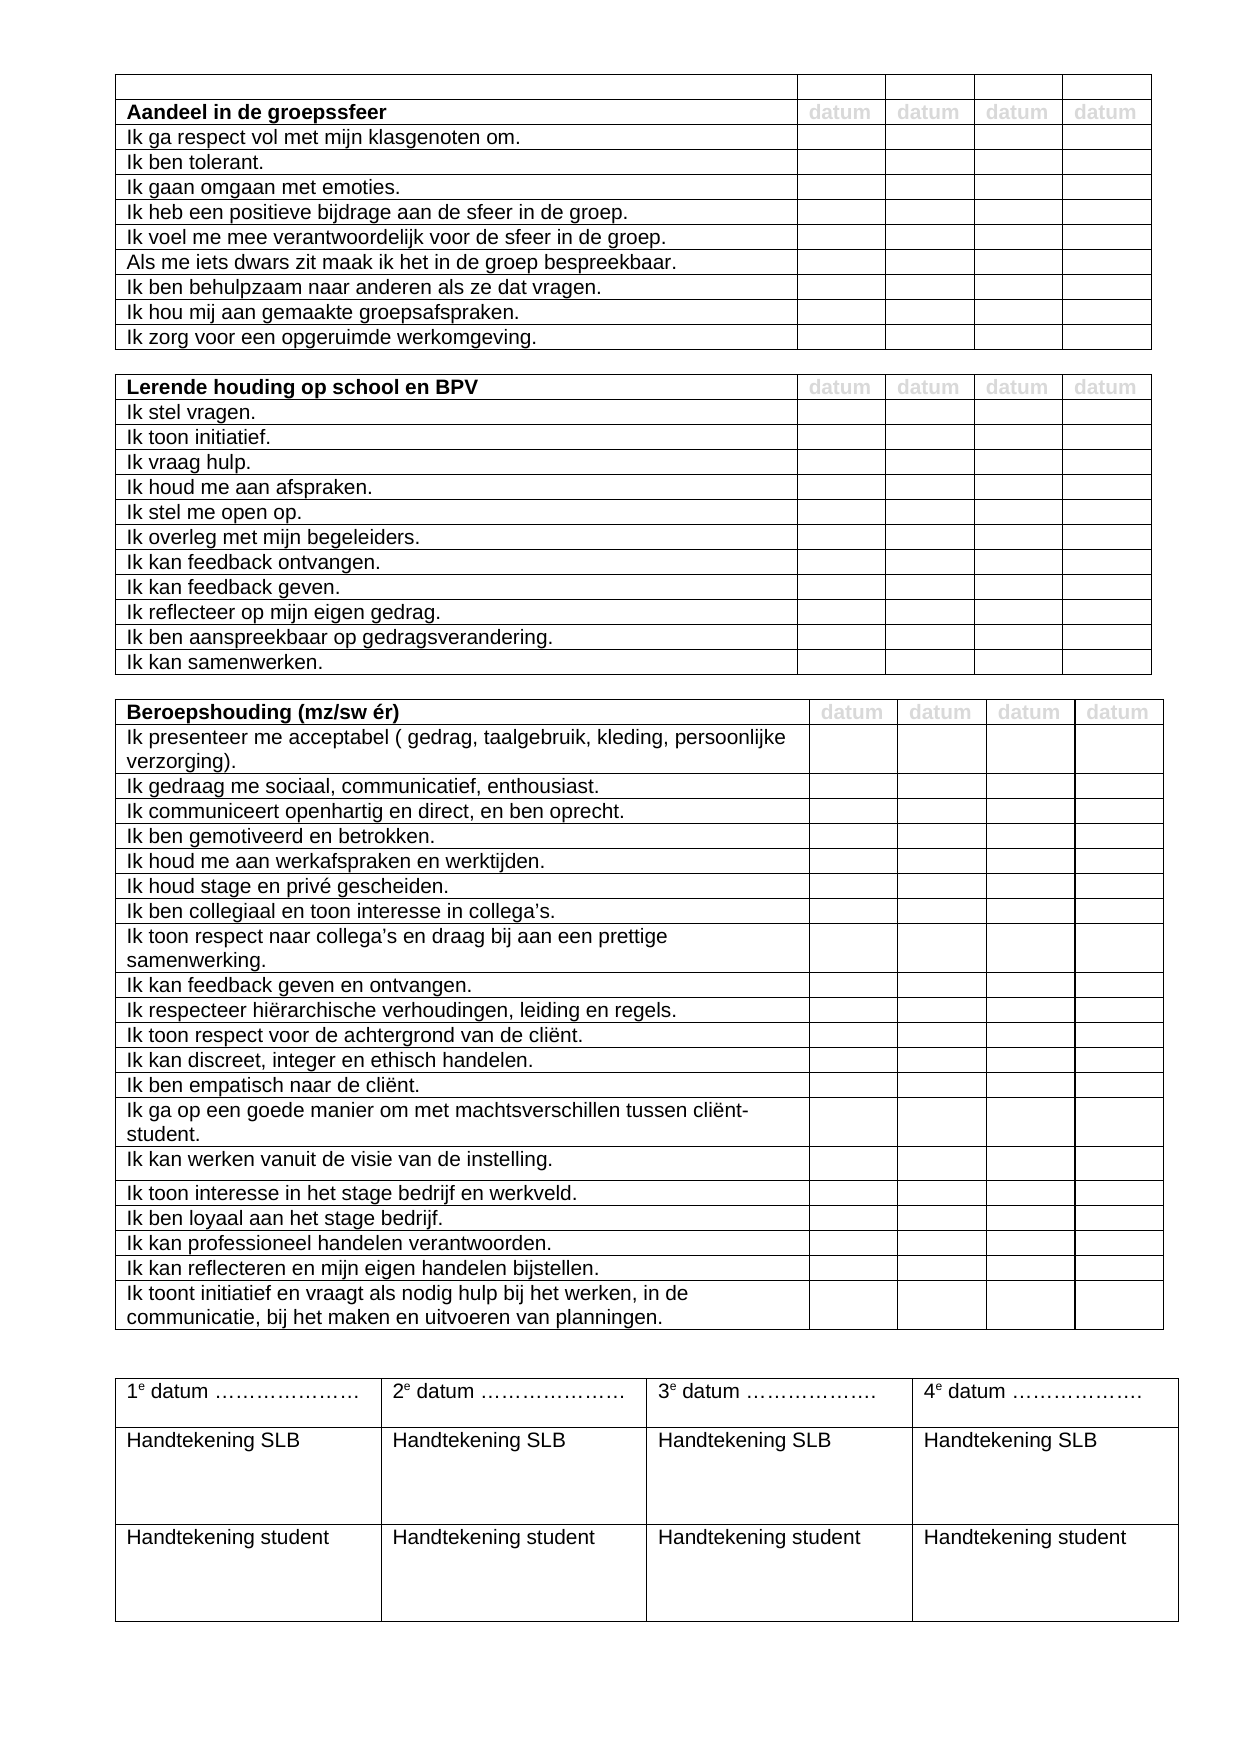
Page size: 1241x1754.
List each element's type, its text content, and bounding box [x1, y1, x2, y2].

table_cell datum [975, 100, 1062, 124]
table_cell [987, 973, 1074, 997]
table_header datum [886, 375, 974, 399]
table_cell [810, 874, 897, 898]
table_cell [987, 899, 1074, 923]
table_cell [886, 250, 974, 274]
table_cell Ik ga op een goede manier om met machtsverschillen tussen cliënt-student. [116, 1098, 809, 1146]
table_cell [987, 1098, 1074, 1146]
table_cell [975, 325, 1062, 349]
table_cell Handtekening SLB [116, 1428, 381, 1524]
table_cell [810, 973, 897, 997]
table_cell [1063, 400, 1151, 424]
table_cell [975, 600, 1062, 624]
table_cell [798, 75, 885, 99]
table_cell [1063, 325, 1151, 349]
table_cell Ik kan professioneel handelen verantwoorden. [116, 1231, 809, 1255]
table_cell Handtekening student [647, 1525, 912, 1621]
table_cell [1076, 849, 1163, 873]
table_cell [987, 874, 1074, 898]
table_cell [798, 450, 885, 474]
table_cell [886, 150, 974, 174]
table_cell Ik ben collegiaal en toon interesse in collega’s. [116, 899, 809, 923]
table_cell datum [1063, 100, 1151, 124]
table_cell [1076, 899, 1163, 923]
table_cell [886, 550, 974, 574]
table_cell [886, 75, 974, 99]
table_header 4e datum ………………. [913, 1379, 1178, 1427]
table_cell Ik zorg voor een opgeruimde werkomgeving. [116, 325, 797, 349]
table_cell [975, 575, 1062, 599]
table_cell [898, 899, 986, 923]
table_cell [886, 575, 974, 599]
table_cell [810, 1147, 897, 1180]
table_cell [886, 525, 974, 549]
table_cell [798, 200, 885, 224]
table_cell [798, 175, 885, 199]
table_cell [810, 725, 897, 773]
table_cell Ik heb een positieve bijdrage aan de sfeer in de groep. [116, 200, 797, 224]
table_cell [810, 1098, 897, 1146]
table_cell [1063, 625, 1151, 649]
table_cell Ik ben loyaal aan het stage bedrijf. [116, 1206, 809, 1230]
table_cell [1076, 824, 1163, 848]
table_cell [1063, 225, 1151, 249]
table_cell Ik houd me aan afspraken. [116, 475, 797, 499]
table_cell [975, 175, 1062, 199]
table_cell [987, 824, 1074, 848]
table_cell Ik reflecteer op mijn eigen gedrag. [116, 600, 797, 624]
table_cell Ik toon respect voor de achtergrond van de cliënt. [116, 1023, 809, 1047]
table_cell Ik ga respect vol met mijn klasgenoten om. [116, 125, 797, 149]
table_cell [898, 1023, 986, 1047]
table_cell Ik toon interesse in het stage bedrijf en werkveld. [116, 1181, 809, 1205]
table_cell [798, 475, 885, 499]
table_cell Ik communiceert openhartig en direct, en ben oprecht. [116, 799, 809, 823]
table_cell [987, 1048, 1074, 1072]
table_cell [987, 1147, 1074, 1180]
table_cell [898, 1231, 986, 1255]
table_cell [898, 774, 986, 798]
table_cell [898, 1256, 986, 1280]
table_cell [975, 200, 1062, 224]
table_cell [886, 225, 974, 249]
table_cell [810, 1023, 897, 1047]
table_cell [975, 550, 1062, 574]
table_header datum [975, 375, 1062, 399]
table_cell Ik gaan omgaan met emoties. [116, 175, 797, 199]
table_cell [886, 425, 974, 449]
table_cell [898, 1181, 986, 1205]
table_cell [810, 1256, 897, 1280]
table_cell Ik toon respect naar collega’s en draag bij aan een prettige samenwerking. [116, 924, 809, 972]
table_cell [1063, 475, 1151, 499]
table_cell [798, 525, 885, 549]
table_cell [898, 1048, 986, 1072]
table_cell [987, 1256, 1074, 1280]
table_cell [975, 400, 1062, 424]
table_cell datum [798, 100, 885, 124]
table_cell [975, 125, 1062, 149]
table_cell [975, 650, 1062, 674]
table_cell [987, 924, 1074, 972]
table_cell [1076, 1231, 1163, 1255]
table_cell [798, 300, 885, 324]
table_header datum [987, 700, 1074, 724]
table_header 1e datum ………………… [116, 1379, 381, 1427]
table_cell [1063, 575, 1151, 599]
table_cell [810, 899, 897, 923]
table_cell [975, 450, 1062, 474]
table_cell Ik kan feedback ontvangen. [116, 550, 797, 574]
table_cell Handtekening student [116, 1525, 381, 1621]
table_cell [987, 1206, 1074, 1230]
table_cell [886, 325, 974, 349]
table_header datum [798, 375, 885, 399]
table_cell [1063, 150, 1151, 174]
table_cell [1063, 250, 1151, 274]
table_cell [886, 600, 974, 624]
table_cell [798, 125, 885, 149]
table_cell Ik ben empatisch naar de cliënt. [116, 1073, 809, 1097]
table_cell [975, 500, 1062, 524]
table_cell [886, 475, 974, 499]
table_cell [1076, 1206, 1163, 1230]
table_cell Ik houd stage en privé gescheiden. [116, 874, 809, 898]
table_cell [1063, 275, 1151, 299]
table_cell [798, 275, 885, 299]
table_header Lerende houding op school en BPV [116, 375, 797, 399]
table_header datum [898, 700, 986, 724]
table_cell [798, 600, 885, 624]
table_cell [886, 275, 974, 299]
table_cell [1063, 500, 1151, 524]
table_cell [987, 998, 1074, 1022]
table_cell [798, 550, 885, 574]
table_cell Ik gedraag me sociaal, communicatief, enthousiast. [116, 774, 809, 798]
table_cell [810, 1206, 897, 1230]
table_cell [898, 1206, 986, 1230]
table_cell [810, 924, 897, 972]
table_cell Handtekening SLB [382, 1428, 646, 1524]
table_cell Als me iets dwars zit maak ik het in de groep bespreekbaar. [116, 250, 797, 274]
table_cell [975, 75, 1062, 99]
table_cell Ik vraag hulp. [116, 450, 797, 474]
table_cell Ik voel me mee verantwoordelijk voor de sfeer in de groep. [116, 225, 797, 249]
table_cell [1076, 1023, 1163, 1047]
table_cell [1076, 924, 1163, 972]
table_cell [886, 400, 974, 424]
table_cell Ik ben behulpzaam naar anderen als ze dat vragen. [116, 275, 797, 299]
table_cell [987, 1073, 1074, 1097]
table_cell [1063, 425, 1151, 449]
table_cell [987, 849, 1074, 873]
table_cell [810, 1073, 897, 1097]
table_cell Ik ben gemotiveerd en betrokken. [116, 824, 809, 848]
table_cell [898, 725, 986, 773]
table_cell Ik kan discreet, integer en ethisch handelen. [116, 1048, 809, 1072]
table_cell [987, 1281, 1074, 1329]
table_cell Ik overleg met mijn begeleiders. [116, 525, 797, 549]
table_cell [1063, 200, 1151, 224]
table_cell [987, 725, 1074, 773]
table_cell [1076, 1147, 1163, 1180]
table_cell [1063, 175, 1151, 199]
table_header 2e datum ………………… [382, 1379, 646, 1427]
table_cell [798, 150, 885, 174]
table_cell [975, 300, 1062, 324]
table_cell [1063, 550, 1151, 574]
table_cell [898, 998, 986, 1022]
table_cell [898, 973, 986, 997]
table_cell Ik stel vragen. [116, 400, 797, 424]
table_cell Ik stel me open op. [116, 500, 797, 524]
table_cell [987, 774, 1074, 798]
table_cell [886, 300, 974, 324]
table_cell [1076, 774, 1163, 798]
table_cell [810, 1281, 897, 1329]
table_cell [810, 1181, 897, 1205]
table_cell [116, 75, 797, 99]
table_cell Ik respecteer hiërarchische verhoudingen, leiding en regels. [116, 998, 809, 1022]
table_cell [1076, 1073, 1163, 1097]
table_cell [886, 500, 974, 524]
table_header datum [810, 700, 897, 724]
table_cell [798, 400, 885, 424]
table_cell [898, 1098, 986, 1146]
table_cell [898, 1281, 986, 1329]
table_cell [898, 1073, 986, 1097]
table_cell Aandeel in de groepssfeer [116, 100, 797, 124]
table_cell [1076, 1098, 1163, 1146]
table_cell [898, 824, 986, 848]
table_cell [1076, 799, 1163, 823]
table_cell [1063, 125, 1151, 149]
table_cell [975, 225, 1062, 249]
table_header datum [1076, 700, 1163, 724]
table_cell [898, 924, 986, 972]
table_cell [886, 175, 974, 199]
table_cell Ik kan feedback geven en ontvangen. [116, 973, 809, 997]
table_cell [987, 1231, 1074, 1255]
table_cell [975, 425, 1062, 449]
table_cell [810, 998, 897, 1022]
table_cell [1076, 725, 1163, 773]
table_cell [898, 874, 986, 898]
table_cell Handtekening student [382, 1525, 646, 1621]
table_cell [987, 1023, 1074, 1047]
table_header 3e datum ………………. [647, 1379, 912, 1427]
table_cell Handtekening SLB [647, 1428, 912, 1524]
table_cell [1076, 998, 1163, 1022]
table_cell [1076, 973, 1163, 997]
table_cell Ik kan samenwerken. [116, 650, 797, 674]
table_cell Ik houd me aan werkafspraken en werktijden. [116, 849, 809, 873]
table_cell [810, 824, 897, 848]
table_cell [798, 575, 885, 599]
table_cell [898, 1147, 986, 1180]
table_cell [810, 849, 897, 873]
table_cell [886, 650, 974, 674]
table_cell [886, 200, 974, 224]
table_cell [1076, 1048, 1163, 1072]
table_cell [810, 1231, 897, 1255]
table_cell [975, 475, 1062, 499]
table_cell [987, 1181, 1074, 1205]
table_cell [1076, 1181, 1163, 1205]
table_cell [798, 500, 885, 524]
table_cell [1063, 600, 1151, 624]
table_cell [810, 1048, 897, 1072]
table_cell [1063, 525, 1151, 549]
table_cell [987, 799, 1074, 823]
table_cell [798, 650, 885, 674]
table_cell [975, 150, 1062, 174]
table_cell Ik kan reflecteren en mijn eigen handelen bijstellen. [116, 1256, 809, 1280]
table_cell [798, 225, 885, 249]
table_header Beroepshouding (mz/sw ér) [116, 700, 809, 724]
table_cell Ik presenteer me acceptabel ( gedrag, taalgebruik, kleding, persoonlijke verzorging). [116, 725, 809, 773]
table_cell [1063, 300, 1151, 324]
table_cell [886, 625, 974, 649]
table_cell [1076, 874, 1163, 898]
table_cell Ik kan feedback geven. [116, 575, 797, 599]
table_cell [1063, 75, 1151, 99]
table_cell [798, 325, 885, 349]
table_header datum [1063, 375, 1151, 399]
table_cell Handtekening SLB [913, 1428, 1178, 1524]
table_cell [886, 450, 974, 474]
table_cell [1063, 450, 1151, 474]
table_cell Handtekening student [913, 1525, 1178, 1621]
table_cell [975, 525, 1062, 549]
table_cell [975, 250, 1062, 274]
table_cell datum [886, 100, 974, 124]
table_cell [798, 625, 885, 649]
table_cell Ik toont initiatief en vraagt als nodig hulp bij het werken, in de communicatie, bij het maken en uitvoeren van planningen. [116, 1281, 809, 1329]
table_cell [810, 799, 897, 823]
table_cell [898, 799, 986, 823]
table_cell [886, 125, 974, 149]
table_cell [975, 625, 1062, 649]
table_cell [898, 849, 986, 873]
table_cell Ik hou mij aan gemaakte groepsafspraken. [116, 300, 797, 324]
table_cell Ik ben aanspreekbaar op gedragsverandering. [116, 625, 797, 649]
table_cell [1076, 1281, 1163, 1329]
table_cell [798, 250, 885, 274]
table_cell [798, 425, 885, 449]
table_cell Ik kan werken vanuit de visie van de instelling. [116, 1147, 809, 1180]
table_cell [1076, 1256, 1163, 1280]
table_cell [810, 774, 897, 798]
table_cell Ik toon initiatief. [116, 425, 797, 449]
table_cell [975, 275, 1062, 299]
table_cell [1063, 650, 1151, 674]
table_cell Ik ben tolerant. [116, 150, 797, 174]
